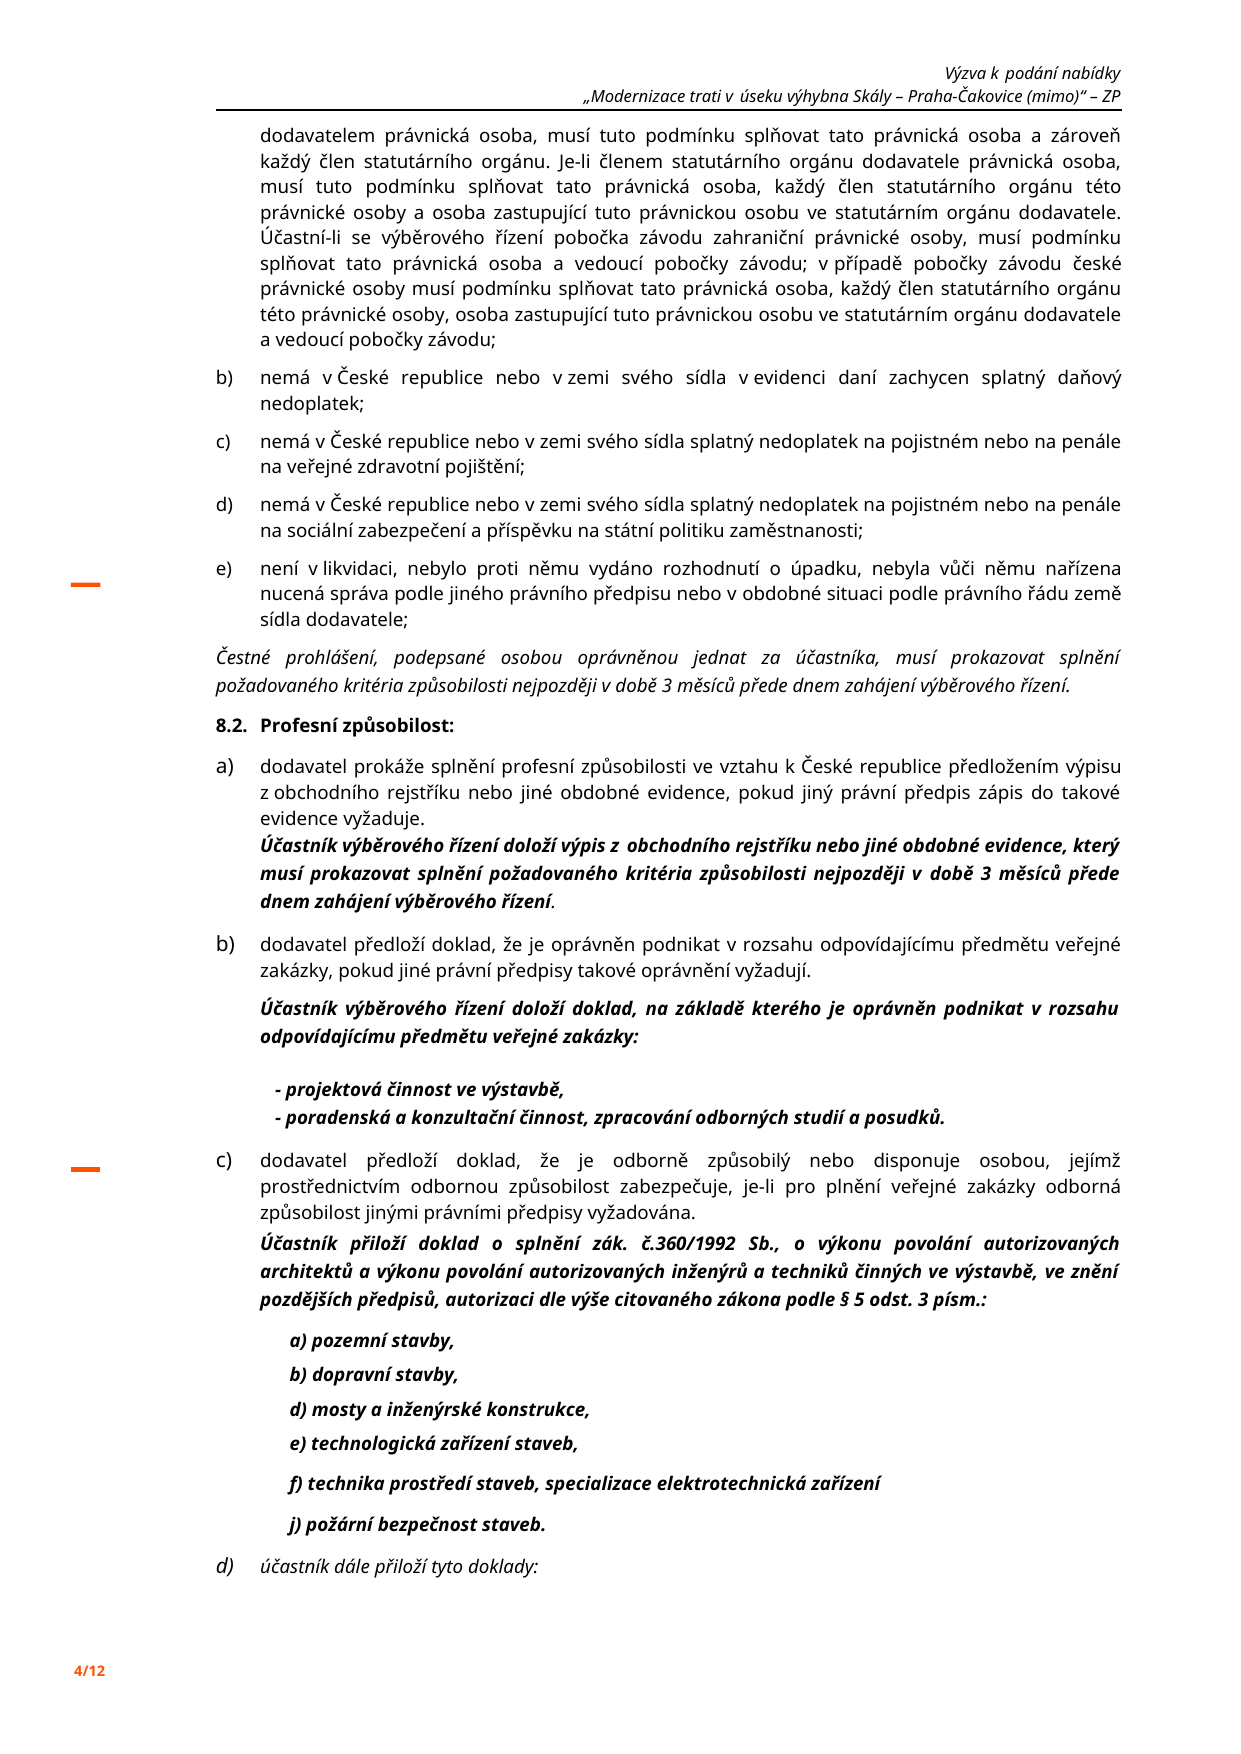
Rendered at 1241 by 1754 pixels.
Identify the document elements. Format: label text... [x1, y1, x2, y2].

list dodavatel předloží doklad, že je oprávněn podnikat v rozsahu odpovídajícímu předmětu veřejné zakázky, pokud jiné právní předpisy takové oprávnění vyžadují. [216, 929, 1122, 983]
text b) dopravní stavby, [260, 1362, 1122, 1387]
text Účastník výběrového řízení doloží doklad, na základě kterého je oprávněn podnikat v rozsahu odpovídajícímu předmětu veřejné zakázky: [260, 995, 1122, 1049]
text - poradenská a konzultační činnost, zpracování odborných studií a posudků. [216, 1104, 1122, 1130]
list dodavatel prokáže splnění profesní způsobilosti ve vztahu k České republice předložením výpisu z obchodního rejstříku nebo jiné obdobné evidence, pokud jiný právní předpis zápis do takové evidence vyžaduje. [216, 751, 1122, 830]
text j) požární bezpečnost staveb. [260, 1511, 1122, 1537]
text - projektová činnost ve výstavbě, [216, 1076, 1122, 1102]
text a) pozemní stavby, [260, 1327, 1122, 1353]
list účastník dále přiloží tyto doklady: [216, 1552, 1122, 1580]
text e) technologická zařízení staveb, [260, 1430, 1122, 1456]
text f) technika prostředí staveb, specializace elektrotechnická zařízení [260, 1471, 1122, 1496]
text Čestné prohlášení, podepsané osobou oprávněnou jednat za účastníka, musí prokazovat splnění požadovaného kritéria způsobilosti nejpozději v době 3 měsíců přede dnem zahájení výběrového řízení. [216, 644, 1122, 698]
text Účastník přiloží doklad o splnění zák. č.360/1992 Sb., o výkonu povolání autorizovaných architektů a výkonu povolání autorizovaných inženýrů a techniků činných ve výstavbě, ve znění pozdějších předpisů, autorizaci dle výše citovaného zákona podle § 5 odst. 3 písm.: [260, 1231, 1122, 1312]
text d) mosty a inženýrské konstrukce, [260, 1396, 1122, 1421]
text Účastník výběrového řízení doloží výpis z obchodního rejstříku nebo jiné obdobné evidence, který musí prokazovat splnění požadovaného kritéria způsobilosti nejpozději v době 3 měsíců přede dnem zahájení výběrového řízení. [260, 832, 1122, 914]
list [216, 122, 1122, 352]
list není v likvidaci, nebylo proti němu vydáno rozhodnutí o úpadku, nebyla vůči němu nařízena nucená správa podle jiného právního předpisu nebo v obdobné situaci podle právního řádu země sídla dodavatele; [216, 555, 1122, 632]
list nemá v České republice nebo v zemi svého sídla splatný nedoplatek na pojistném nebo na penále na veřejné zdravotní pojištění; [216, 428, 1122, 479]
list nemá v České republice nebo v zemi svého sídla v evidenci daní zachycen splatný daňový nedoplatek; [216, 364, 1122, 416]
list dodavatel předloží doklad, že je odborně způsobilý nebo disponuje osobou, jejímž prostřednictvím odbornou způsobilost zabezpečuje, je-li pro plnění veřejné zakázky odborná způsobilost jinými právními předpisy vyžadována. [216, 1145, 1122, 1224]
list nemá v České republice nebo v zemi svého sídla splatný nedoplatek na pojistném nebo na penále na sociální zabezpečení a příspěvku na státní politiku zaměstnanosti; [216, 492, 1122, 543]
list Profesní způsobilost: [216, 713, 1122, 738]
